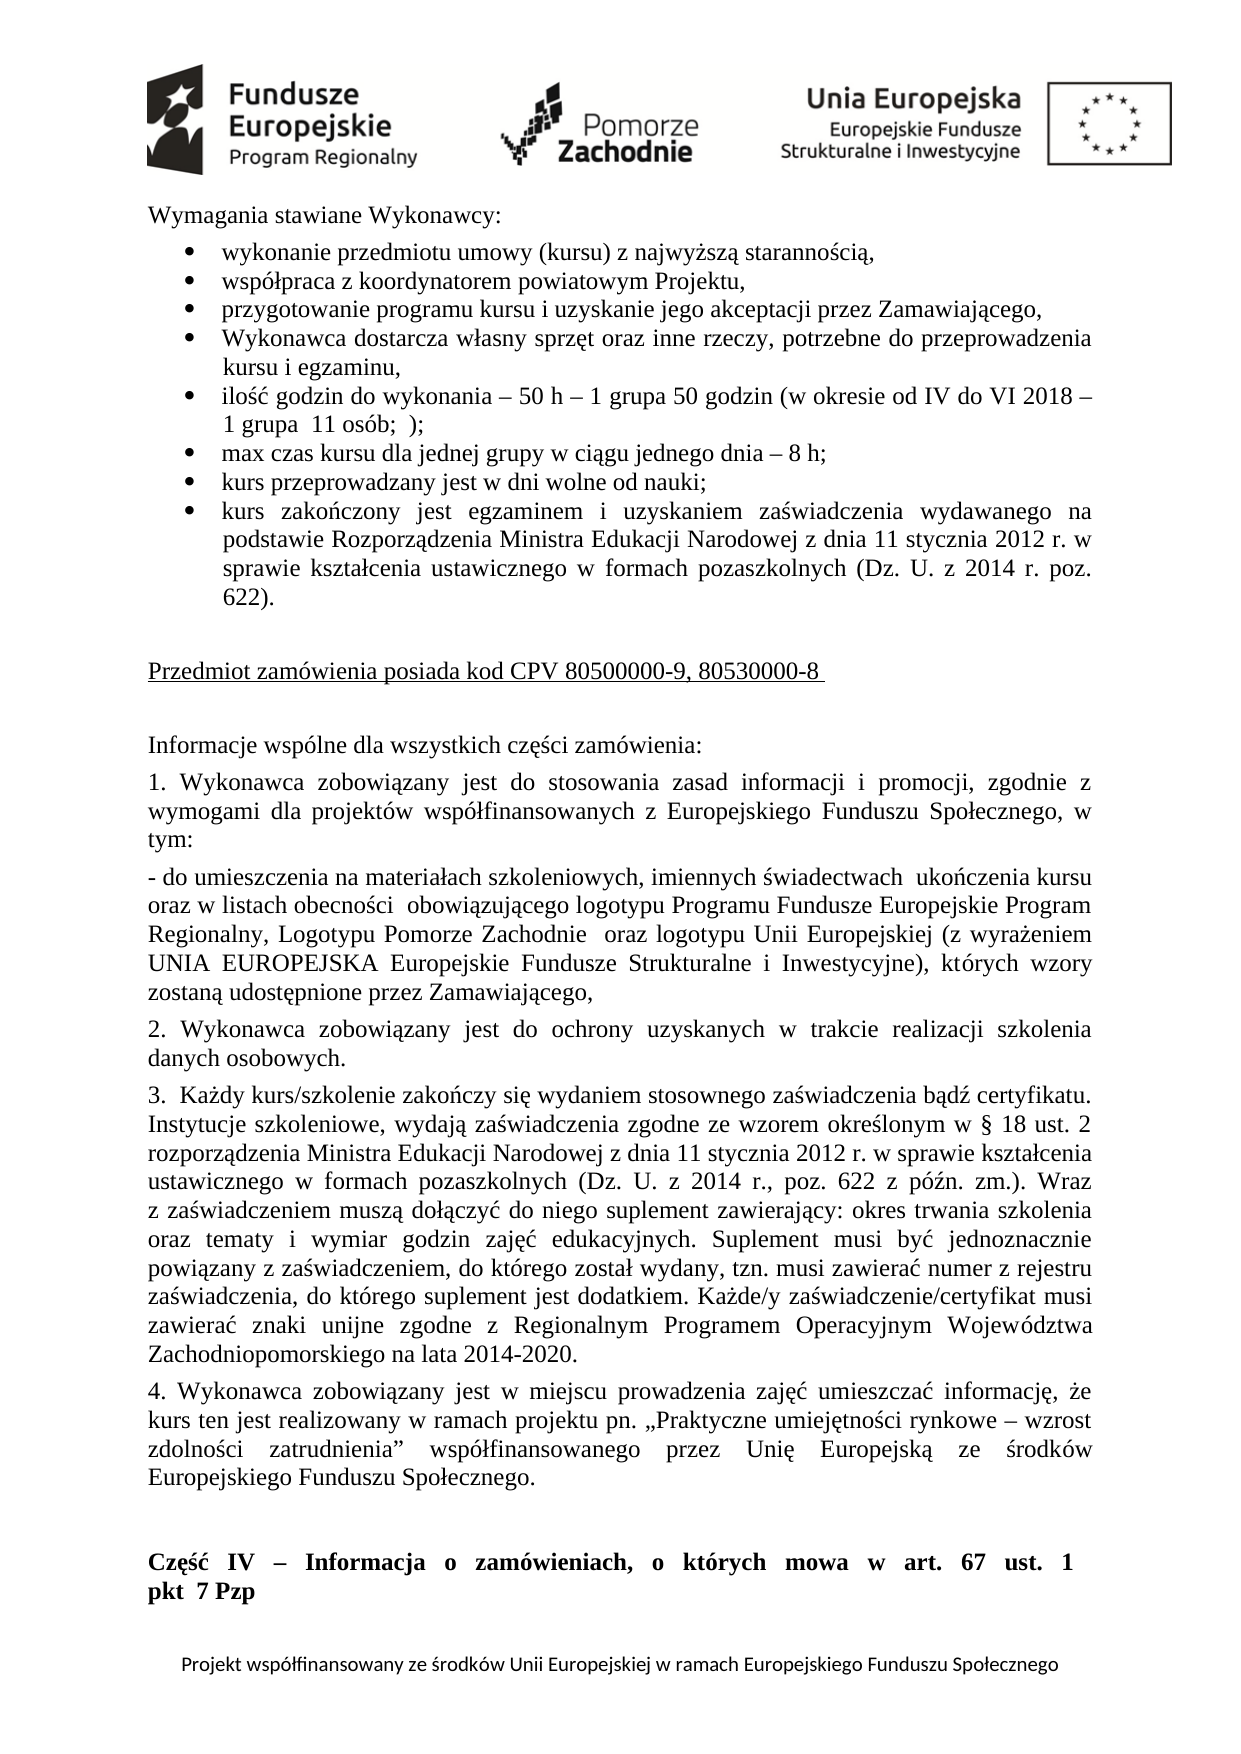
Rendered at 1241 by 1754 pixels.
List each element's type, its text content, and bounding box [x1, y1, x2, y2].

list kurs przeprowadzany jest w dni wolne od nauki; [185, 555, 1093, 584]
list przygotowanie programu kursu i uzyskanie jego akceptacji przez Zamawiającego, [185, 348, 1093, 377]
text 1. Wykonawca zobowiązany jest do stosowania zasad informacji i promocji, zgodnie z wymogami dla projektów współfinansowanych z Europejskiego Funduszu Społecznego, w tym: [148, 863, 1093, 950]
list ilość godzin do wykonania – 50 h – 1 grupa 50 godzin (w okresie od IV do VI 2018 – 1 grupa 11 osób; ); [185, 452, 1093, 509]
list współpraca z koordynatorem powiatowym Projektu, [185, 311, 1093, 340]
picture [147, 64, 1172, 175]
text - do umieszczenia na materiałach szkoleniowych, imiennych świadectwach ukończenia kursu oraz w listach obecności obowiązującego logotypu Programu Fundusze Europejskie Program Regionalny, Logotypu Pomorze Zachodnie oraz logotypu Unii Europejskiej (z wyrażeniem UNIA EUROPEJSKA Europejskie Fundusze Strukturalne i Inwestycyjne), których wzory zostaną udostępnione przez Zamawiającego, [148, 958, 1093, 1102]
list max czas kursu dla jednej grupy w ciągu jednego dnia – 8 h; [185, 518, 1093, 546]
list wykonanie przedmiotu umowy (kursu) z najwyższą starannością, [185, 274, 1093, 302]
text 4. Wykonawca zobowiązany jest w miejscu prowadzenia zajęć umieszczać informację, że kurs ten jest realizowany w ramach projektu pn. „Praktyczne umiejętności rynkowe – wzrost zdolności zatrudnienia” współfinansowanego przez Unię Europejską ze środków Europejskiego Funduszu Społecznego. [148, 1473, 1093, 1588]
text Informacje wspólne dla wszystkich części zamówienia: [148, 826, 1093, 855]
text Przedmiot zamówienia posiada kod CPV 80500000-9, 80530000-8 [148, 752, 1093, 781]
text 2. Wykonawca zobowiązany jest do ochrony uzyskanych w trakcie realizacji szkolenia danych osobowych. [148, 1111, 1093, 1168]
text Wymagania stawiane Wykonawcy: [148, 236, 1093, 265]
text 3. Każdy kurs/szkolenie zakończy się wydaniem stosownego zaświadczenia bądź certyfikatu. Instytucje szkoleniowe, wydają zaświadczenia zgodne ze wzorem określonym w § 18 ust. 2 rozporządzenia Ministra Edukacji Narodowej z dnia 11 stycznia 2012 r. w sprawie kształcenia ustawicznego w formach pozaszkolnych (Dz. U. z 2014 r., poz. 622 z późn. zm.). Wraz z zaświadczeniem muszą dołączyć do niego suplement zawierający: okres trwania szkolenia oraz tematy i wymiar godzin zajęć edukacyjnych. Suplement musi być jednoznacznie powiązany z zaświadczeniem, do którego został wydany, tzn. musi zawierać numer z rejestru zaświadczenia, do którego suplement jest dodatkiem. Każde/y zaświadczenie/certyfikat musi zawierać znaki unijne zgodne z Regionalnym Programem Operacyjnym Województwa Zachodniopomorskiego na lata 2014-2020. [148, 1177, 1093, 1464]
list kurs zakończony jest egzaminem i uzyskaniem zaświadczenia wydawanego na podstawie Rozporządzenia Ministra Edukacji Narodowej z dnia 11 stycznia 2012 r. w sprawie kształcenia ustawicznego w formach pozaszkolnych (Dz. U. z 2014 r. poz. 622). [185, 592, 1093, 707]
list Wykonawca dostarcza własny sprzęt oraz inne rzeczy, potrzebne do przeprowadzenia kursu i egzaminu, [185, 386, 1093, 443]
